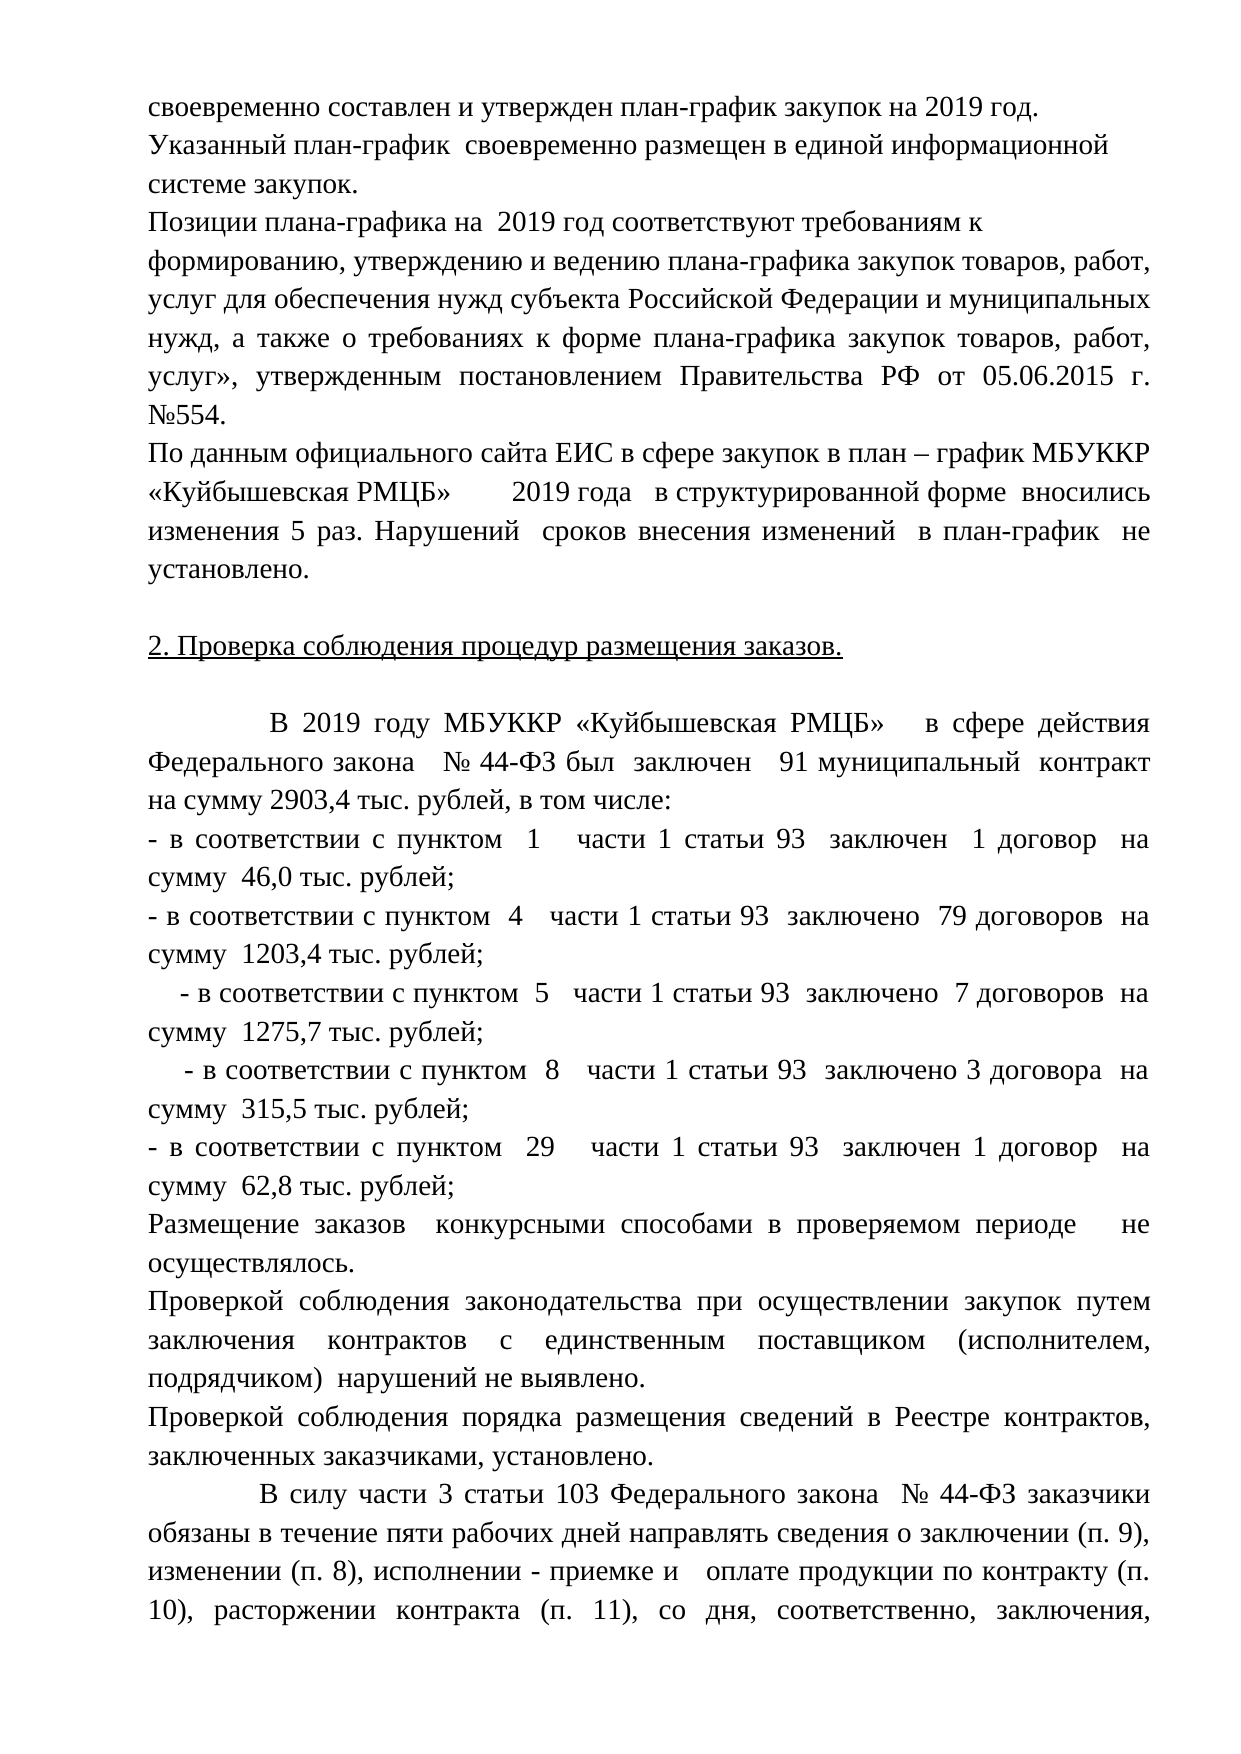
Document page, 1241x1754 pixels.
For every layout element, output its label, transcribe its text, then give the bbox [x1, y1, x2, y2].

text - в соответствии с пунктом 4 части 1 статьи 93 заключено 79 договоров на сумму 1203,4 тыс. рублей; [148, 898, 1152, 970]
text Проверкой соблюдения порядка размещения сведений в Реестре контрактов, заключенных заказчиками, установлено. [148, 1399, 1152, 1471]
text По данным официального сайта ЕИС в сфере закупок в план – график МБУККР «Куйбышевская РМЦБ» 2019 года в структурированной форме вносились изменения 5 раз. Нарушений сроков внесения изменений в план-график не установлено. [148, 436, 1152, 585]
text 2. Проверка соблюдения процедур размещения заказов. [148, 628, 1152, 662]
text - в соответствии с пунктом 5 части 1 статьи 93 заключено 7 договоров на сумму 1275,7 тыс. рублей; [148, 975, 1152, 1047]
text Позиции плана-графика на 2019 год соответствуют требованиям к [148, 204, 1152, 238]
text Размещение заказов конкурсными способами в проверяемом периоде не осуществлялось. [148, 1206, 1152, 1278]
text формированию, утверждению и ведению плана-графика закупок товаров, работ, услуг для обеспечения нужд субъекта Российской Федерации и муниципальных нужд, а также о требованиях к форме плана-графика закупок товаров, работ, услуг», утвержденным постановлением Правительства РФ от 05.06.2015 г. №554. [148, 243, 1152, 431]
text - в соответствии с пунктом 1 части 1 статьи 93 заключен 1 договор на сумму 46,0 тыс. рублей; [148, 821, 1152, 893]
text В 2019 году МБУККР «Куйбышевская РМЦБ» в сфере действия Федерального закона № 44-ФЗ был заключен 91 муниципальный контракт на сумму 2903,4 тыс. рублей, в том числе: [148, 705, 1152, 816]
text Проверкой соблюдения законодательства при осуществлении закупок путем заключения контрактов с единственным поставщиком (исполнителем, подрядчиком) нарушений не выявлено. [148, 1283, 1152, 1394]
text Указанный план-график своевременно размещен в единой информационной системе закупок. [148, 127, 1152, 199]
text - в соответствии с пунктом 8 части 1 статьи 93 заключено 3 договора на сумму 315,5 тыс. рублей; [148, 1052, 1152, 1124]
text - в соответствии с пунктом 29 части 1 статьи 93 заключен 1 договор на сумму 62,8 тыс. рублей; [148, 1129, 1152, 1201]
text своевременно составлен и утвержден план-график закупок на 2019 год. [148, 89, 1152, 122]
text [148, 1476, 1152, 1625]
